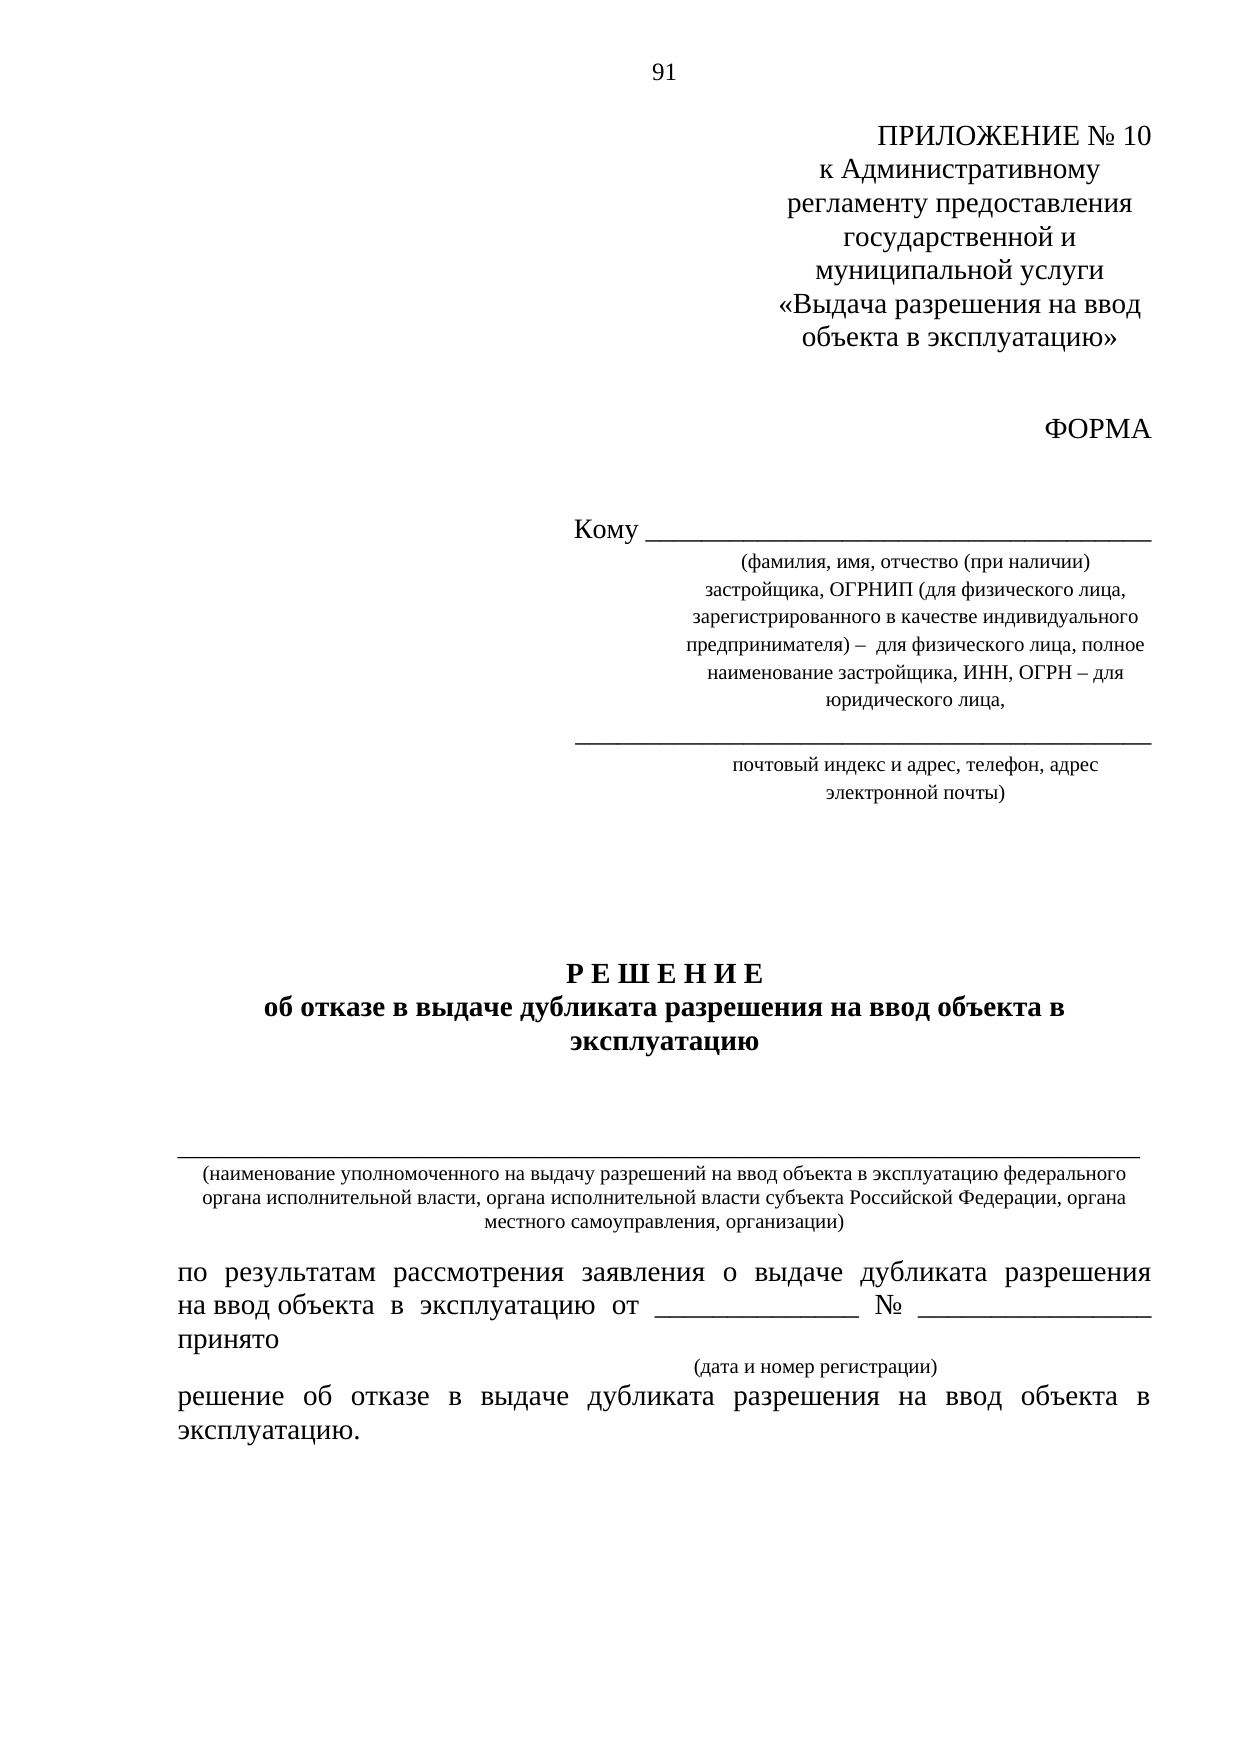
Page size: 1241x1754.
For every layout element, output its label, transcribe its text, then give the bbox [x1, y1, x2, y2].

text (фамилия, имя, отчество (при наличии) застройщика, ОГРНИП (для физического лица, зарегистрированного в качестве индивидуального предпринимателя) – для физического лица, полное наименование застройщика, ИНН, ОГРН – для юридического лица, [679, 549, 1152, 711]
text по результатам рассмотрения заявления о выдаче дубликата разрешения на ввод объекта в эксплуатацию от ______________ № ________________ принято [177, 1254, 1152, 1354]
text решение об отказе в выдаче дубликата разрешения на ввод объекта в эксплуатацию. [177, 1378, 1152, 1445]
text ФОРМА [768, 411, 1152, 445]
text Р Е Ш Е Н И Е об отказе в выдаче дубликата разрешения на ввод объекта в эксплуатацию [177, 956, 1152, 1057]
text к Административному регламенту предоставления государственной и муниципальной услуги «Выдача разрешения на ввод объекта в эксплуатацию» [768, 152, 1152, 353]
text почтовый индекс и адрес, телефон, адрес электронной почты) [679, 752, 1152, 804]
text ПРИЛОЖЕНИЕ № 10 [177, 118, 1152, 152]
text _________________________________________ [177, 715, 1152, 747]
text (наименование уполномоченного на выдачу разрешений на ввод объекта в эксплуатацию федерального органа исполнительной власти, органа исполнительной власти субъекта Российской Федерации, органа местного самоуправления, организации) [177, 1161, 1152, 1233]
text Кому ____________________________________ [177, 512, 1152, 544]
text _____________________________________________________________________________ [177, 1132, 1152, 1161]
text (дата и номер регистрации) [693, 1354, 1152, 1378]
